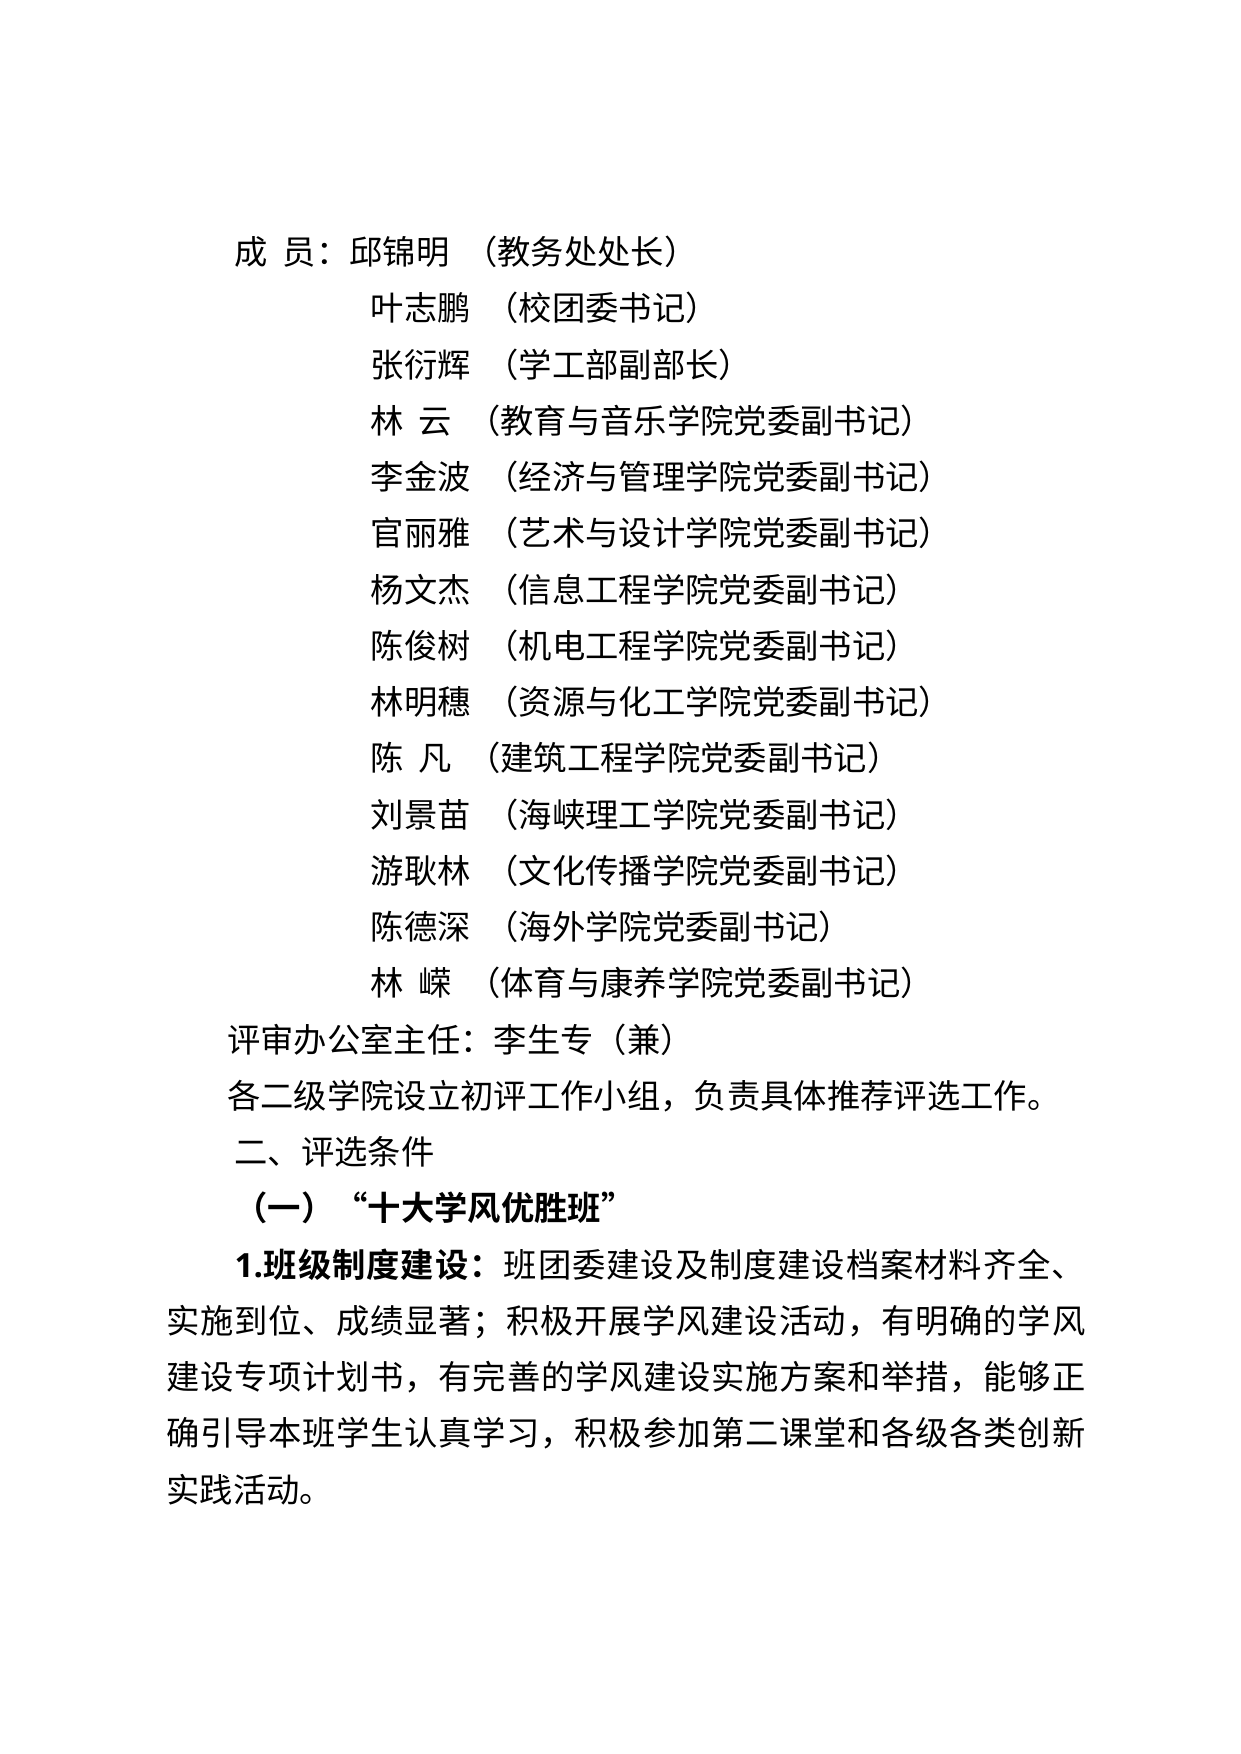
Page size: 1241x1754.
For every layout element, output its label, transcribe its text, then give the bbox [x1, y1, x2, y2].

text 陈德深 （海外学院党委副书记） [166, 894, 1086, 951]
text 各二级学院设立初评工作小组，负责具体推荐评选工作。 [166, 1063, 1086, 1119]
text 林 嵘 （体育与康养学院党委副书记） [166, 951, 1086, 1007]
text 刘景苗 （海峡理工学院党委副书记） [166, 782, 1086, 838]
text 林 云 （教育与音乐学院党委副书记） [166, 388, 1086, 444]
text 陈俊树 （机电工程学院党委副书记） [166, 613, 1086, 669]
text 二、评选条件 [166, 1119, 1086, 1176]
text 1.班级制度建设：班团委建设及制度建设档案材料齐全、实施到位、成绩显著；积极开展学风建设活动，有明确的学风建设专项计划书，有完善的学风建设实施方案和举措，能够正确引导本班学生认真学习，积极参加第二课堂和各级各类创新实践活动。 [166, 1232, 1086, 1513]
text 成 员：邱锦明 （教务处处长） [166, 219, 1086, 276]
text 杨文杰 （信息工程学院党委副书记） [166, 557, 1086, 613]
text 林明穗 （资源与化工学院党委副书记） [166, 669, 1086, 726]
text 游耿林 （文化传播学院党委副书记） [166, 838, 1086, 894]
text 李金波 （经济与管理学院党委副书记） [166, 444, 1086, 501]
text 官丽雅 （艺术与设计学院党委副书记） [166, 501, 1086, 557]
text 叶志鹏 （校团委书记） [166, 276, 1086, 332]
text （一）“十大学风优胜班” [166, 1176, 1086, 1232]
text 张衍辉 （学工部副部长） [166, 332, 1086, 388]
text 评审办公室主任：李生专（兼） [166, 1007, 1086, 1063]
text 陈 凡 （建筑工程学院党委副书记） [166, 726, 1086, 782]
